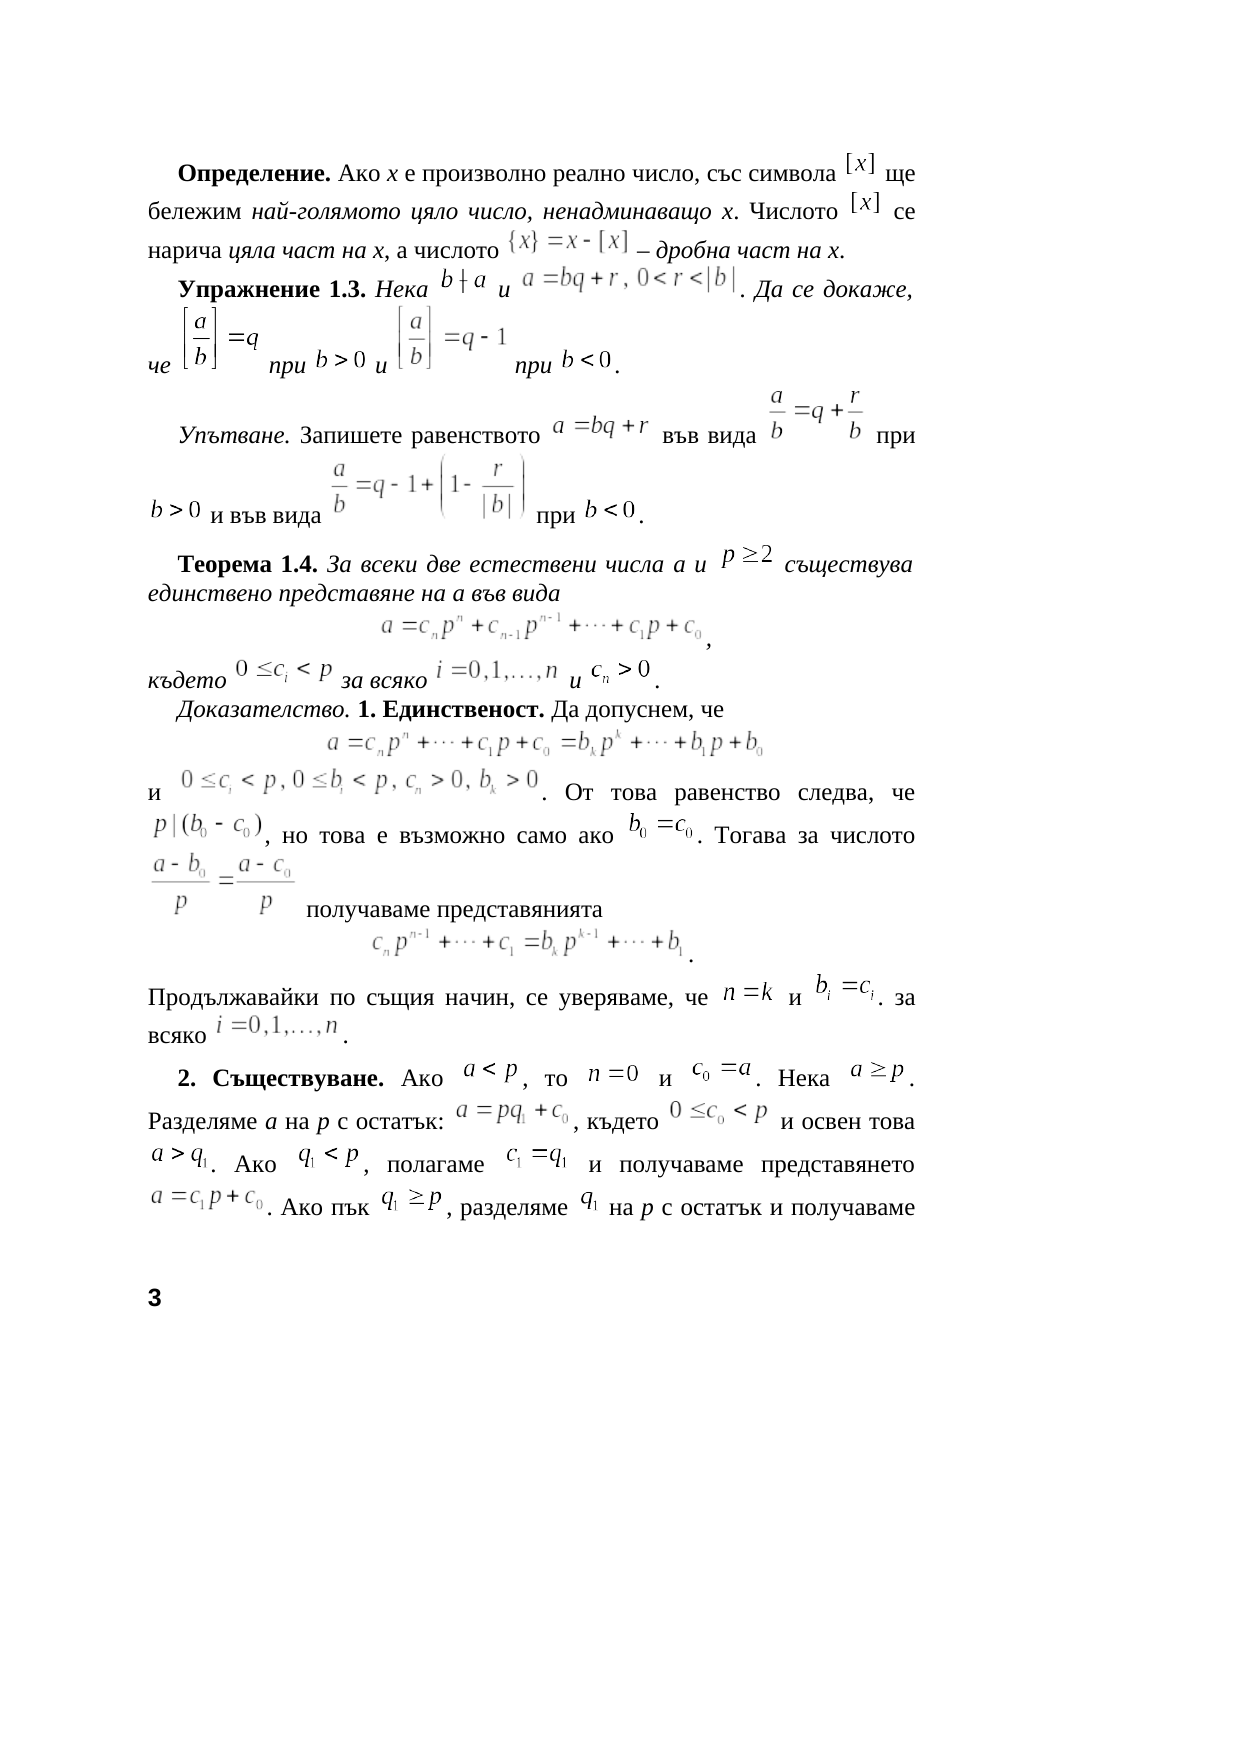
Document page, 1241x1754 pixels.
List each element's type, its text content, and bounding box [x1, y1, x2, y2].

text Упражнение 1.3. Нека и . Да се докаже, че при и при . [148, 264, 915, 379]
text Продължавайки по същия начин, се уверяваме, че и . за всяко . [148, 968, 915, 1049]
text 2. Съществуване. Ако , то и . Нека . Разделяме a на p с остатък: , където и освен това . Ако , полагаме и получаваме представянето . Ако пък , разделяме на p с остатък и получаваме и , където и . Ако , полагаме и получаваме търсеното представяне за a. Ако , отново делим на p с остатък и т.н. Тъй като и тези числа са естествени, този процес не може да бъде безкраен и за някое n ще получим . Полагайки , получаваме търсеното представяне за a. Теоремата е доказана. [148, 1049, 915, 1221]
text Доказателство. 1. Единственост. Да допуснем, че [148, 694, 915, 723]
text и . От това равенство следва, че , но това е възможно само ако . Тогава за числото получаваме представянията [148, 763, 915, 923]
text Упътване. Запишете равенството във вида при и във вида при . [148, 379, 915, 529]
text Теорема 1.4. За всеки две естествени числа a и съществува единствено представяне на a във вида [148, 539, 915, 606]
text където за всяко и . [148, 651, 915, 694]
text . [148, 923, 915, 968]
text , [148, 606, 915, 651]
text Определение. Ако x е произволно реално число, със символа ще бележим най-голямото цяло число, ненадминаващо x. Числото се нарича цяла част на x, а числото – дробна част на x. [148, 148, 915, 264]
